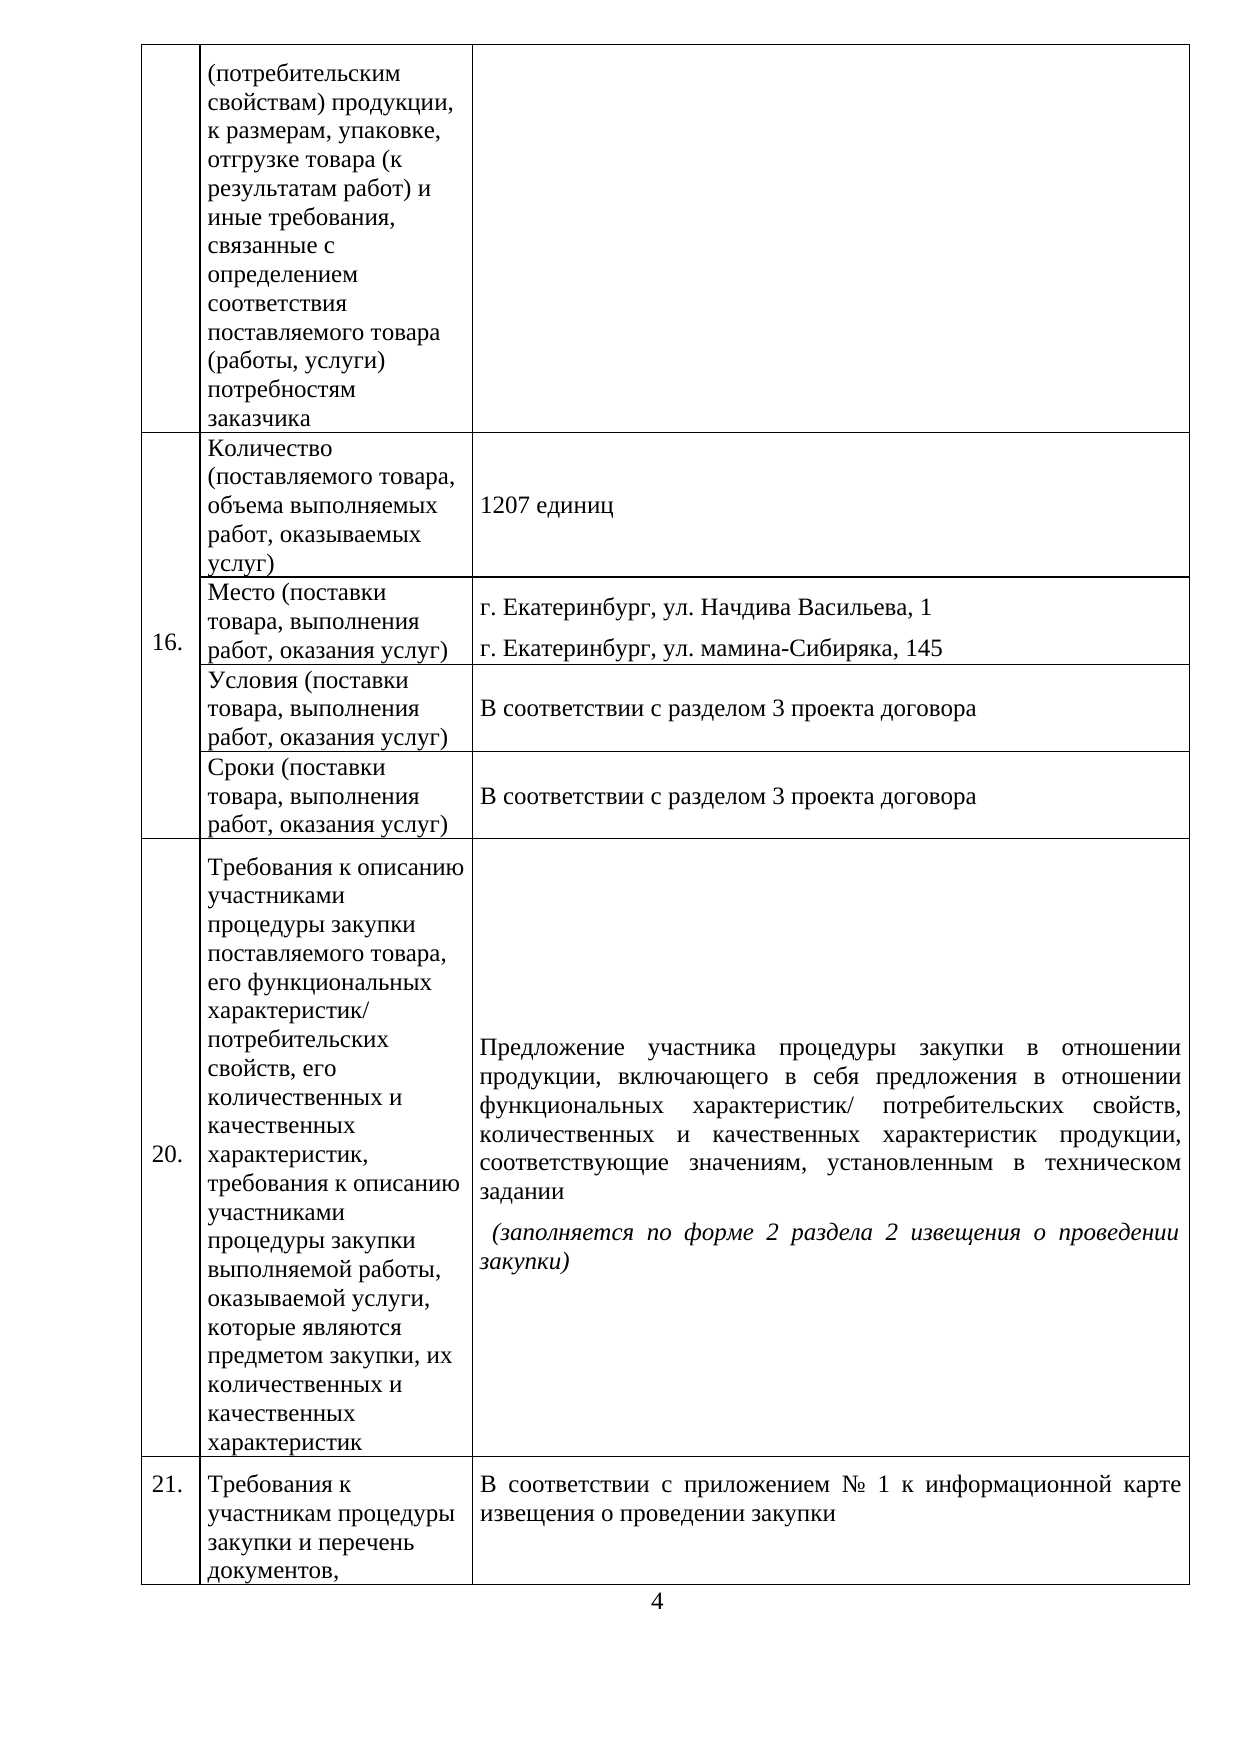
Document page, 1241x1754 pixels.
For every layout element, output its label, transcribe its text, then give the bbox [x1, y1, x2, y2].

table_cell В соответствии с разделом 3 проекта договора [473, 665, 1189, 751]
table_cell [201, 45, 472, 432]
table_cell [201, 1457, 472, 1584]
table_cell г. Екатеринбург, ул. Начдива Васильева, 1 г. Екатеринбург, ул. мамина-Сибиряка, 145 [473, 578, 1189, 664]
table_cell [142, 433, 199, 838]
table_cell [142, 839, 199, 1456]
table_cell В соответствии с разделом 3 проекта договора [473, 752, 1189, 838]
table_cell Количество (поставляемого товара, объема выполняемых работ, оказываемых услуг) [201, 433, 472, 576]
table_cell [142, 1457, 199, 1584]
table_cell 1207 единиц [473, 433, 1189, 576]
table_cell Требования к описанию участниками процедуры закупки поставляемого товара, его функциональных характеристик/ потребительских свойств, его количественных и качественных характеристик, требования к описанию участниками процедуры закупки выполняемой работы, оказываемой услуги, которые являются предметом закупки, их количественных и качественных характеристик [201, 839, 472, 1456]
table_cell Сроки (поставки товара, выполнения работ, оказания услуг) [201, 752, 472, 838]
table_cell Место (поставки товара, выполнения работ, оказания услуг) [201, 578, 472, 664]
table_cell Условия (поставки товара, выполнения работ, оказания услуг) [201, 665, 472, 751]
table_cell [473, 1457, 1189, 1584]
table_cell [142, 45, 199, 432]
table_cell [473, 45, 1189, 432]
table_cell Предложение участника процедуры закупки в отношении продукции, включающего в себя предложения в отношении функциональных характеристик/ потребительских свойств, количественных и качественных характеристик продукции, соответствующие значениям, установленным в техническом задании (заполняется по форме 2 раздела 2 извещения о проведении закупки) [473, 839, 1189, 1456]
